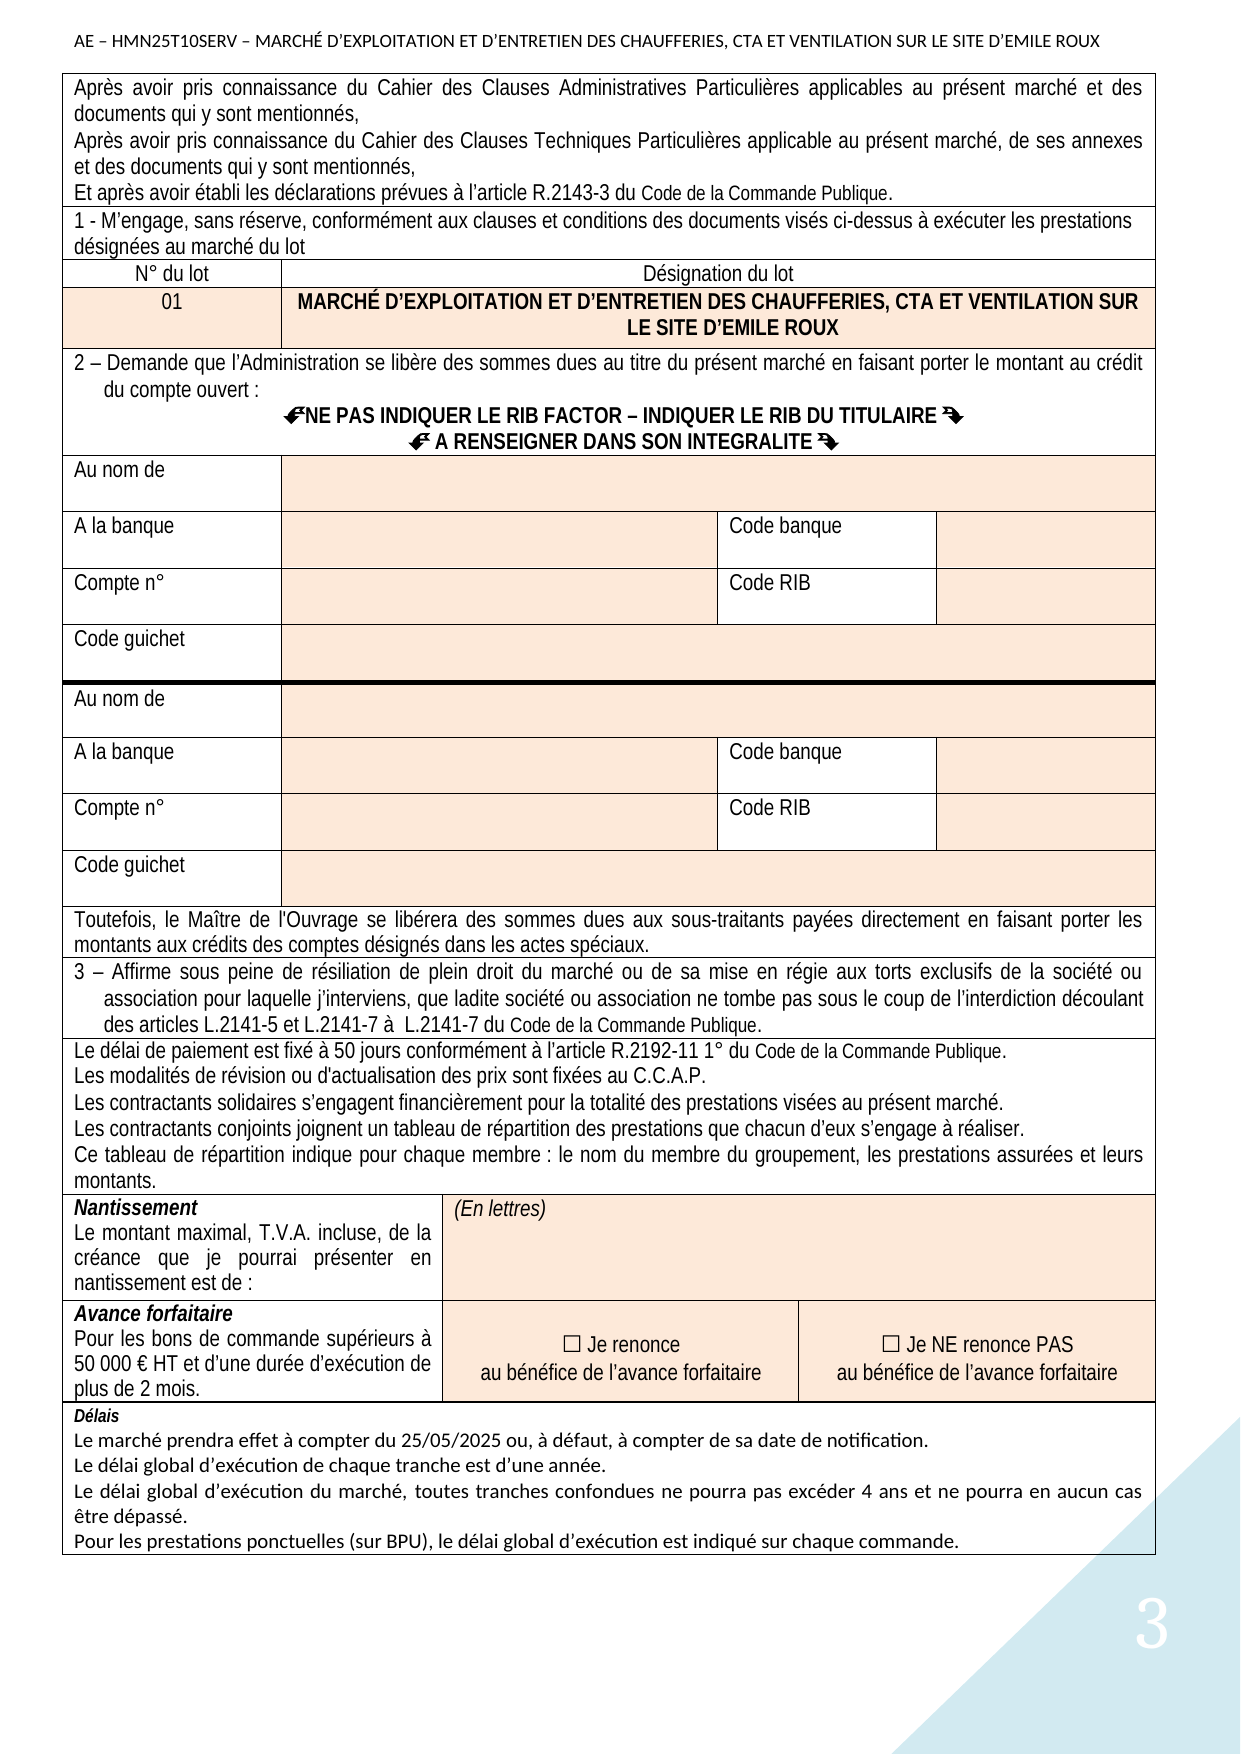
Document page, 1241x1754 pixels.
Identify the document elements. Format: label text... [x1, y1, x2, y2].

table_cell 3 – Affirme sous peine de résiliation de plein droit du marché ou de sa mise en régie aux torts exclusifs de la société ou association pour laquelle j’interviens, que ladite société ou association ne tombe pas sous le coup de l’interdiction découlant des articles L.2141-5 et L.2141-7 à L.2141-7 du Code de la Commande Publique. [63, 958, 1155, 1037]
table_cell Le délai de paiement est fixé à 50 jours conformément à l’article R.2192-11 1° du Code de la Commande Publique. Les modalités de révision ou d'actualisation des prix sont fixées au C.C.A.P. Les contractants solidaires s’engagent financièrement pour la totalité des prestations visées au présent marché. Les contractants conjoints joignent un tableau de répartition des prestations que chacun d’eux s’engage à réaliser. Ce tableau de répartition indique pour chaque membre : le nom du membre du groupement, les prestations assurées et leurs montants. [63, 1039, 1155, 1194]
table_cell Avance forfaitaire Pour les bons de commande supérieurs à 50 000 € HT et d’une durée d’exécution de plus de 2 mois. [63, 1301, 442, 1401]
table_cell Nantissement Le montant maximal, T.V.A. incluse, de la créance que je pourrai présenter en nantissement est de : [63, 1195, 442, 1300]
table_cell Code guichet [63, 625, 281, 680]
table_cell Je NE renonce PAS au bénéfice de l’avance forfaitaire [799, 1301, 1155, 1401]
table_cell Désignation du lot [282, 260, 1155, 287]
table_cell [282, 512, 717, 567]
table_cell (En lettres) [443, 1195, 1155, 1300]
table_cell Au nom de [63, 685, 281, 737]
table_cell Code RIB [718, 794, 936, 850]
table_cell Code RIB [718, 569, 936, 624]
table_cell Toutefois, le Maître de l'Ouvrage se libérera des sommes dues aux sous-traitants payées directement en faisant porter les montants aux crédits des comptes désignés dans les actes spéciaux. [63, 907, 1155, 957]
table_cell [282, 625, 1155, 680]
table_cell Délais Le marché prendra effet à compter du 25/05/2025 ou, à défaut, à compter de sa date de notification. Le délai global d’exécution de chaque tranche est d’une année. Le délai global d’exécution du marché, toutes tranches confondues ne pourra pas excéder 4 ans et ne pourra en aucun cas être dépassé. Pour les prestations ponctuelles (sur BPU), le délai global d’exécution est indiqué sur chaque commande. [63, 1403, 1155, 1554]
table_cell [282, 794, 717, 850]
table_cell Code banque [718, 738, 936, 793]
table_header Après avoir pris connaissance du Cahier des Clauses Administratives Particulières applicables au présent marché et des documents qui y sont mentionnés, Après avoir pris connaissance du Cahier des Clauses Techniques Particulières applicable au présent marché, de ses annexes et des documents qui y sont mentionnés, Et après avoir établi les déclarations prévues à l’article R.2143-3 du Code de la Commande Publique. [63, 74, 1155, 206]
table_cell [282, 685, 1155, 737]
table_cell [282, 456, 1155, 511]
table_cell [937, 512, 1155, 567]
table_cell Compte n° [63, 794, 281, 850]
table_cell [282, 851, 1155, 906]
table_cell [282, 738, 717, 793]
table_cell A la banque [63, 512, 281, 567]
table_cell [282, 569, 717, 624]
table_cell 1 - M’engage, sans réserve, conformément aux clauses et conditions des documents visés ci-dessus à exécuter les prestations désignées au marché du lot [63, 207, 1155, 259]
table_cell Code guichet [63, 851, 281, 906]
table_cell 01 [63, 288, 281, 348]
table_cell Je renonce au bénéfice de l’avance forfaitaire [443, 1301, 798, 1401]
table_cell Code banque [718, 512, 936, 567]
table_cell N° du lot [63, 260, 281, 287]
table_cell [937, 738, 1155, 793]
table_cell [937, 569, 1155, 624]
table_cell MARCHÉ D’EXPLOITATION ET D’ENTRETIEN DES CHAUFFERIES, CTA ET VENTILATION SUR LE SITE D’EMILE ROUX [282, 288, 1155, 348]
table_cell Au nom de [63, 456, 281, 511]
table_cell Compte n° [63, 569, 281, 624]
table_cell [937, 794, 1155, 850]
table_cell 2 – Demande que l’Administration se libère des sommes dues au titre du présent marché en faisant porter le montant au crédit du compte ouvert : NE PAS INDIQUER LE RIB FACTOR – INDIQUER LE RIB DU TITULAIRE A RENSEIGNER DANS SON INTEGRALITE [63, 349, 1155, 454]
table_cell A la banque [63, 738, 281, 793]
